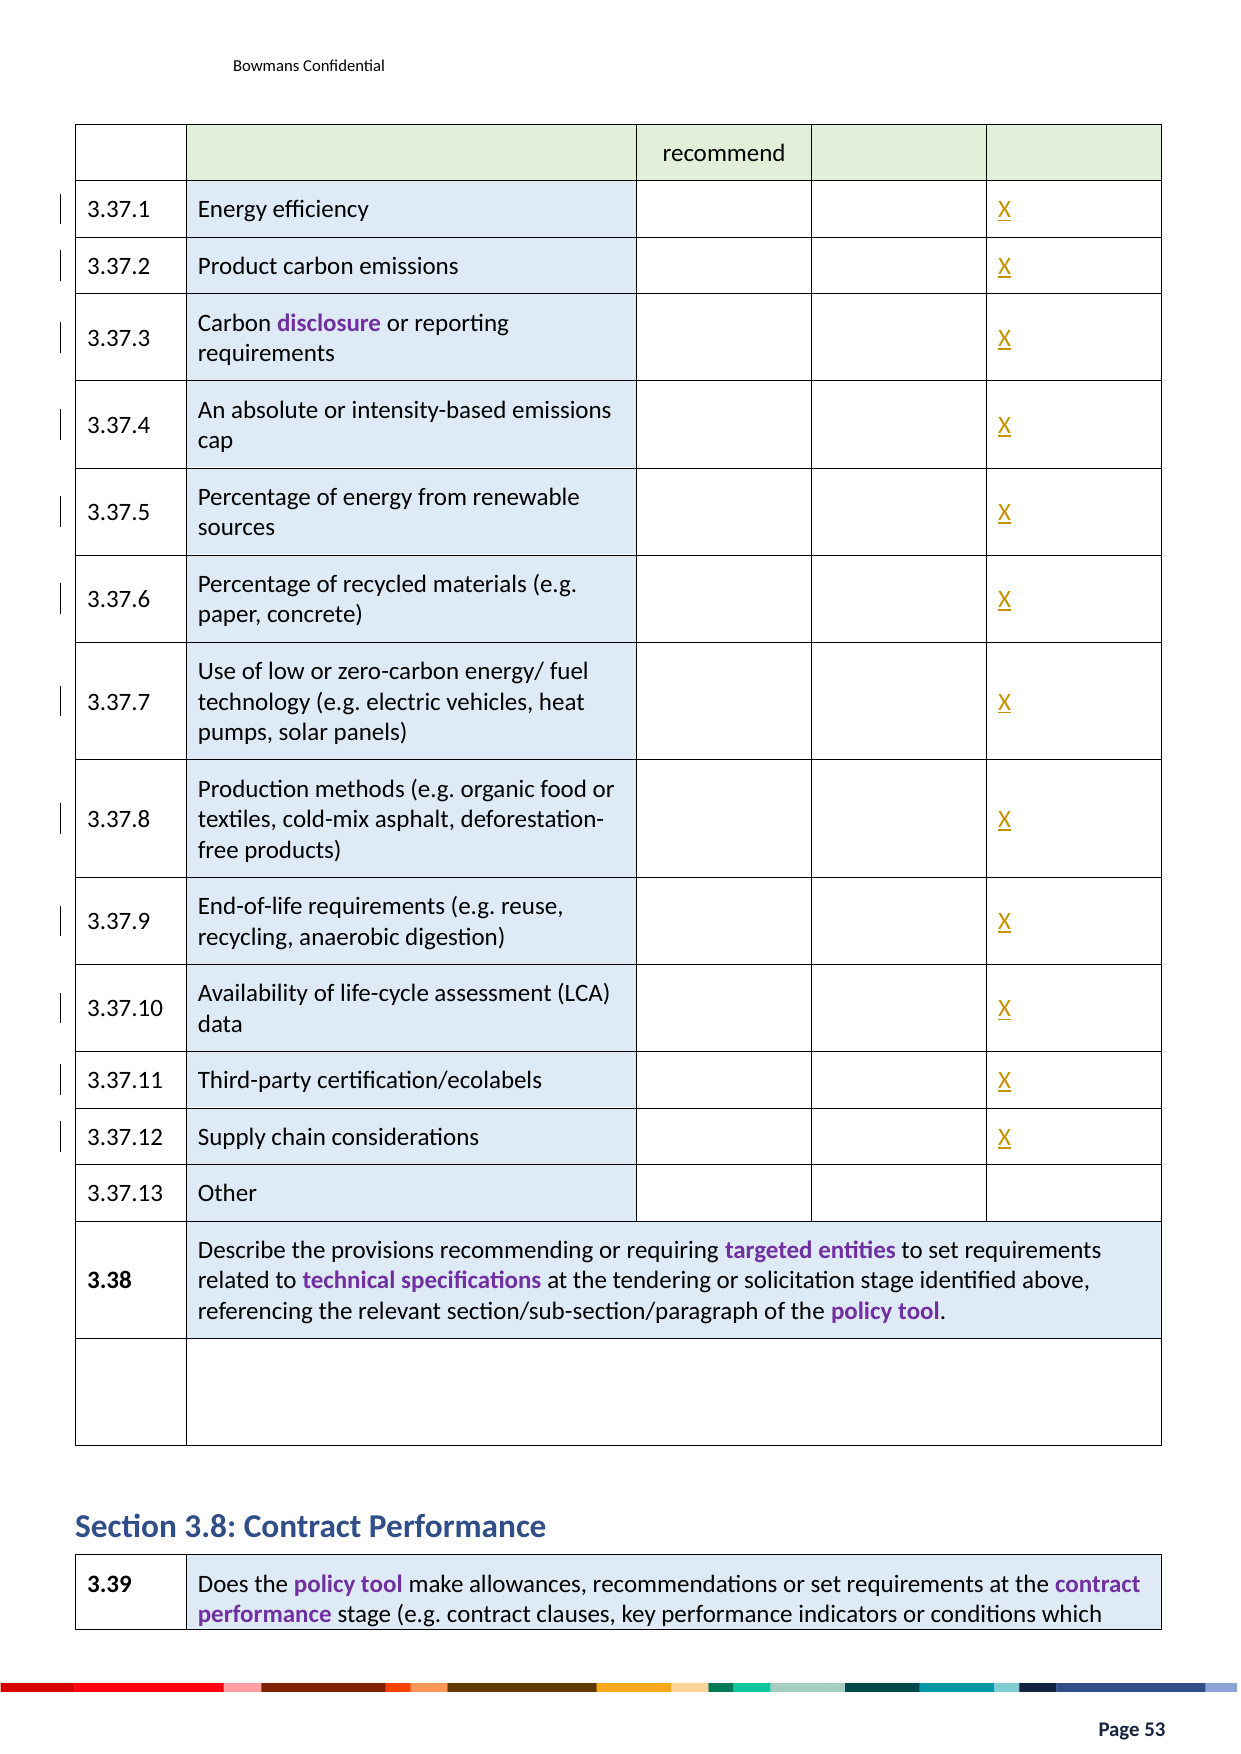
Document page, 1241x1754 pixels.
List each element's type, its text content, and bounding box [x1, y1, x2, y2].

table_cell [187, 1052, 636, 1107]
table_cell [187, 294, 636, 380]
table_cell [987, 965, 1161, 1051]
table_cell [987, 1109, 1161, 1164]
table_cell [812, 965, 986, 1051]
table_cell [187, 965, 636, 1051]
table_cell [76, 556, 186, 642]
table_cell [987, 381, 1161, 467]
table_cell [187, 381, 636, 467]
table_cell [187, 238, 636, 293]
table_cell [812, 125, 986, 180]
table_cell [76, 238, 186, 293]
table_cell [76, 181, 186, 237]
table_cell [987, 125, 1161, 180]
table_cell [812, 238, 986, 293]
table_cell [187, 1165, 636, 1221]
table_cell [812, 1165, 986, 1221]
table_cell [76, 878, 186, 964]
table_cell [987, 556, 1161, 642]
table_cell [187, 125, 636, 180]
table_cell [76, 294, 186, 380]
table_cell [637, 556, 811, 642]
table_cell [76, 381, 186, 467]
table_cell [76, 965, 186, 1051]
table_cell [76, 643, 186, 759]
picture [0, 1683, 1236, 1692]
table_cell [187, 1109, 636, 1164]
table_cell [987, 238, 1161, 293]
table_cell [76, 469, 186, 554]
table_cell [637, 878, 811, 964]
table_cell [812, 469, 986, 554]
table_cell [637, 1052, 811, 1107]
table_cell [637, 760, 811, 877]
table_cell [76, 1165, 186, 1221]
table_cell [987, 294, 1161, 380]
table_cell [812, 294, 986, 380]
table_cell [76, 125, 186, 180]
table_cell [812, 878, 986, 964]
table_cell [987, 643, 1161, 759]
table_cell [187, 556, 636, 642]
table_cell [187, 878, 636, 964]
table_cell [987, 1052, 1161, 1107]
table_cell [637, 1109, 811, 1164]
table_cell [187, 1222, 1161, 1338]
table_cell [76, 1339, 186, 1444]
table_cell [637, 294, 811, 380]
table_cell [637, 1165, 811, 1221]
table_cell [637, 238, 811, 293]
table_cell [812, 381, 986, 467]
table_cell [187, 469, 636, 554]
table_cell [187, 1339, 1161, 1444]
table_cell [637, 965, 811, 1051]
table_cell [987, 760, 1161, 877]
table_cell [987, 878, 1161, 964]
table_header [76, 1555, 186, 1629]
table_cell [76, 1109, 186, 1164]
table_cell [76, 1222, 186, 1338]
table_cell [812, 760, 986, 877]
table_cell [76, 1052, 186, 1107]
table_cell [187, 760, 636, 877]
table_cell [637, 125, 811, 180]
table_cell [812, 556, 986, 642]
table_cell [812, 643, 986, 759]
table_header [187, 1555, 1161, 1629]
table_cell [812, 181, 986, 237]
subtitle Section 3.8: Contract Performance [75, 1505, 1165, 1546]
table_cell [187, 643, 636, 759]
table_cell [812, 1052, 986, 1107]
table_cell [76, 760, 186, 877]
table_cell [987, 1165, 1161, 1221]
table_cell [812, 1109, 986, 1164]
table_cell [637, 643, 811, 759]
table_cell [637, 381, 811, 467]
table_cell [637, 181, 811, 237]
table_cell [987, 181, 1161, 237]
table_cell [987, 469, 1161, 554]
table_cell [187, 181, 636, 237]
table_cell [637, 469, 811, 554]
